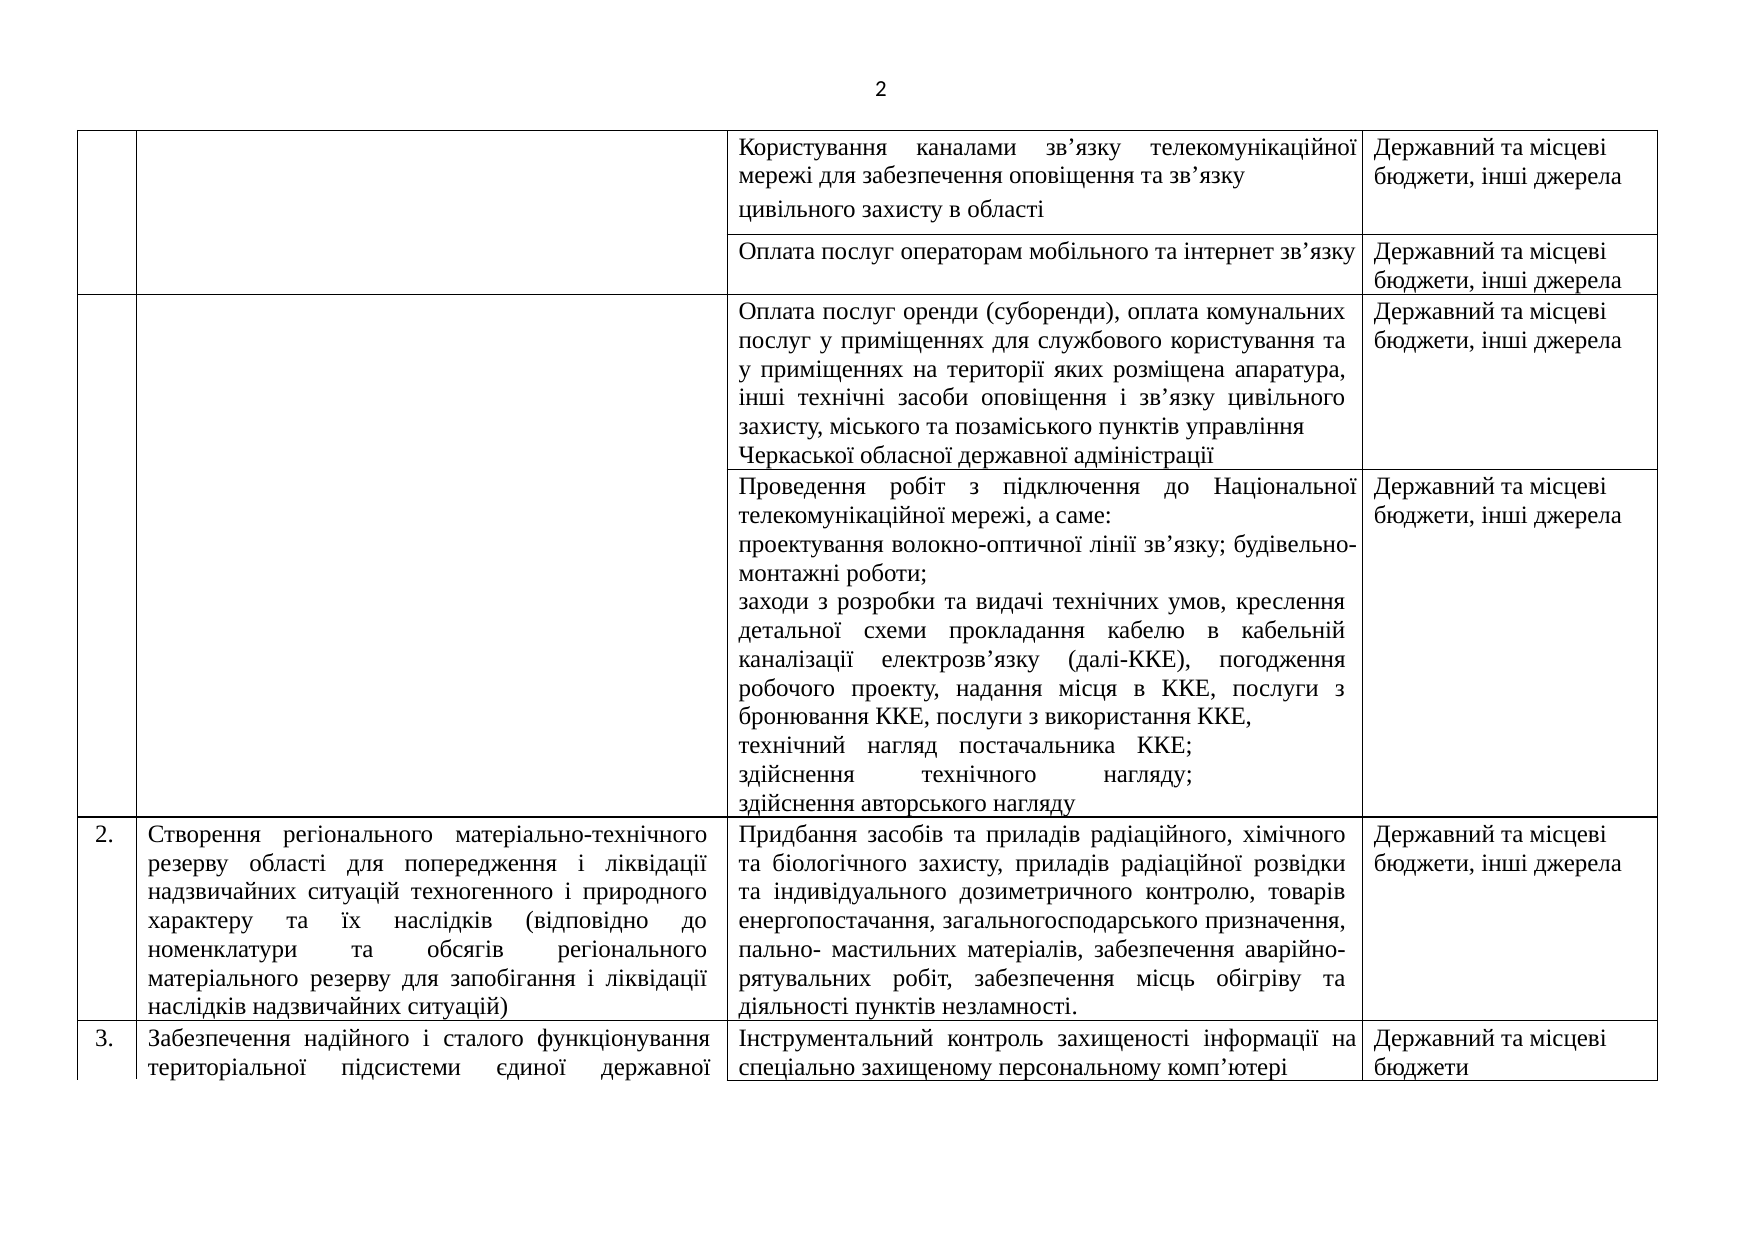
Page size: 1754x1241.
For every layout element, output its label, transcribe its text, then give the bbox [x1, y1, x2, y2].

table_cell Інструментальний контроль захищеності інформації на спеціально захищеному персональному комп’ютері [728, 1021, 1362, 1080]
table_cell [136, 1021, 727, 1080]
table_cell Державний та місцеві бюджети, інші джерела [1363, 235, 1657, 294]
table_cell Оплата послуг операторам мобільного та інтернет зв’язку [728, 235, 1362, 294]
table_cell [1363, 1021, 1657, 1080]
table_cell 3. [78, 1021, 136, 1080]
table_cell Проведення робіт з підключення до Національної телекомунікаційної мережі, а саме: проектування волокно-оптичної лінії зв’язку; будівельно-монтажні роботи; заходи з розробки та видачі технічних умов, креслення детальної схеми прокладання кабелю в кабельній каналізації електрозв’язку (далі-ККЕ), погодження робочого проекту, надання місця в ККЕ, послуги з бронювання ККЕ, послуги з використання ККЕ, технічний нагляд постачальника ККЕ; здійснення технічного нагляду; здійснення авторського нагляду [728, 470, 1362, 816]
table_cell Державний та місцеві бюджети, інші джерела [1363, 470, 1657, 816]
table_cell Державний та місцеві бюджети, інші джерела [1363, 295, 1657, 469]
table_cell [78, 295, 136, 816]
table_cell Державний та місцеві бюджети, інші джерела [1363, 818, 1657, 1020]
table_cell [1363, 131, 1657, 233]
table_cell Придбання засобів та приладів радіаційного, хімічного та біологічного захисту, приладів радіаційної розвідки та індивідуального дозиметричного контролю, товарів енергопостачання, загальногосподарського призначення, пально- мастильних матеріалів, забезпечення аварійно-рятувальних робіт, забезпечення місць обігріву та діяльності пунктів незламності. [728, 818, 1362, 1020]
table_cell [137, 295, 727, 816]
table_cell Користування каналами зв’язку телекомунікаційної мережі для забезпечення оповіщення та зв’язку цивільного захисту в області [728, 131, 1362, 233]
table_cell Створення регіонального матеріально-технічного резерву області для попередження і ліквідації надзвичайних ситуацій техногенного і природного характеру та їх наслідків (відповідно до номенклатури та обсягів регіонального матеріального резерву для запобігання і ліквідації наслідків надзвичайних ситуацій) [137, 818, 727, 1020]
table_cell Оплата послуг оренди (суборенди), оплата комунальних послуг у приміщеннях для службового користування та у приміщеннях на території яких розміщена апаратура, інші технічні засоби оповіщення і зв’язку цивільного захисту, міського та позаміського пунктів управління Черкаської обласної державної адміністрації [728, 295, 1362, 469]
table_cell 2. [78, 818, 136, 1020]
